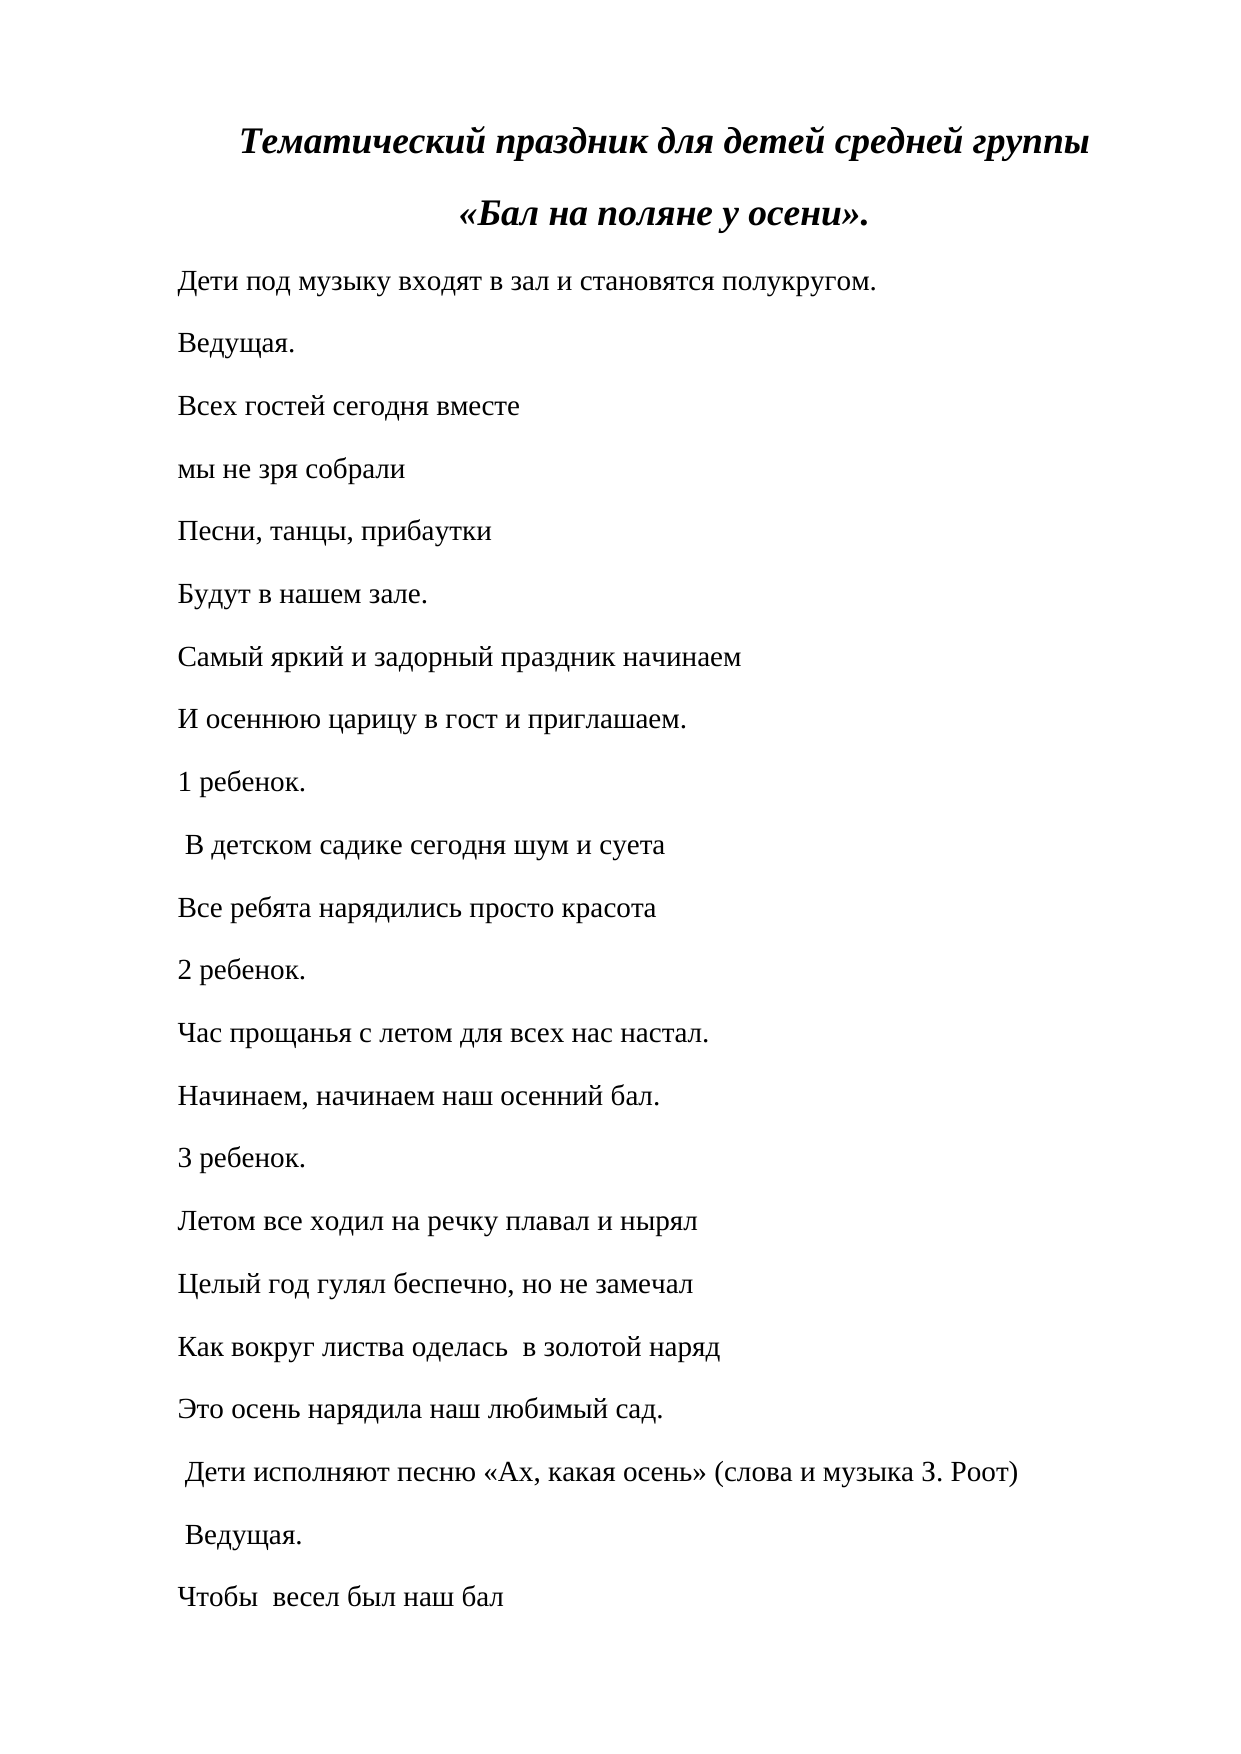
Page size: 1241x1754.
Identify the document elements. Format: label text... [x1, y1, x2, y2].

text Будут в нашем зале. [177, 576, 1152, 610]
text Все ребята нарядились просто красота [177, 890, 1152, 923]
text Чтобы весел был наш бал [177, 1579, 1152, 1613]
text 1 ребенок. [177, 764, 1152, 798]
text В детском садике сегодня шум и суета [177, 827, 1152, 861]
text Тематический праздник для детей средней группы [177, 118, 1152, 161]
text Летом все ходил на речку плавал и нырял [177, 1203, 1152, 1237]
text Как вокруг листва оделась в золотой наряд [177, 1329, 1152, 1362]
text Песни, танцы, прибаутки [177, 513, 1152, 547]
text Ведущая. [177, 1517, 1152, 1550]
text 2 ребенок. [177, 952, 1152, 986]
text Начинаем, начинаем наш осенний бал. [177, 1078, 1152, 1111]
text мы не зря собрали [177, 451, 1152, 484]
text Дети исполняют песню «Ах, какая осень» (слова и музыка З. Роот) [177, 1454, 1152, 1488]
text «Бал на поляне у осени». [177, 190, 1152, 233]
text И осеннюю царицу в гост и приглашаем. [177, 702, 1152, 735]
text Это осень нарядила наш любимый сад. [177, 1391, 1152, 1425]
text Дети под музыку входят в зал и становятся полукругом. [177, 263, 1152, 296]
text Ведущая. [177, 325, 1152, 359]
text Целый год гулял беспечно, но не замечал [177, 1266, 1152, 1299]
text Час прощанья с летом для всех нас настал. [177, 1015, 1152, 1049]
text 3 ребенок. [177, 1141, 1152, 1174]
text Самый яркий и задорный праздник начинаем [177, 639, 1152, 672]
text Всех гостей сегодня вместе [177, 388, 1152, 422]
